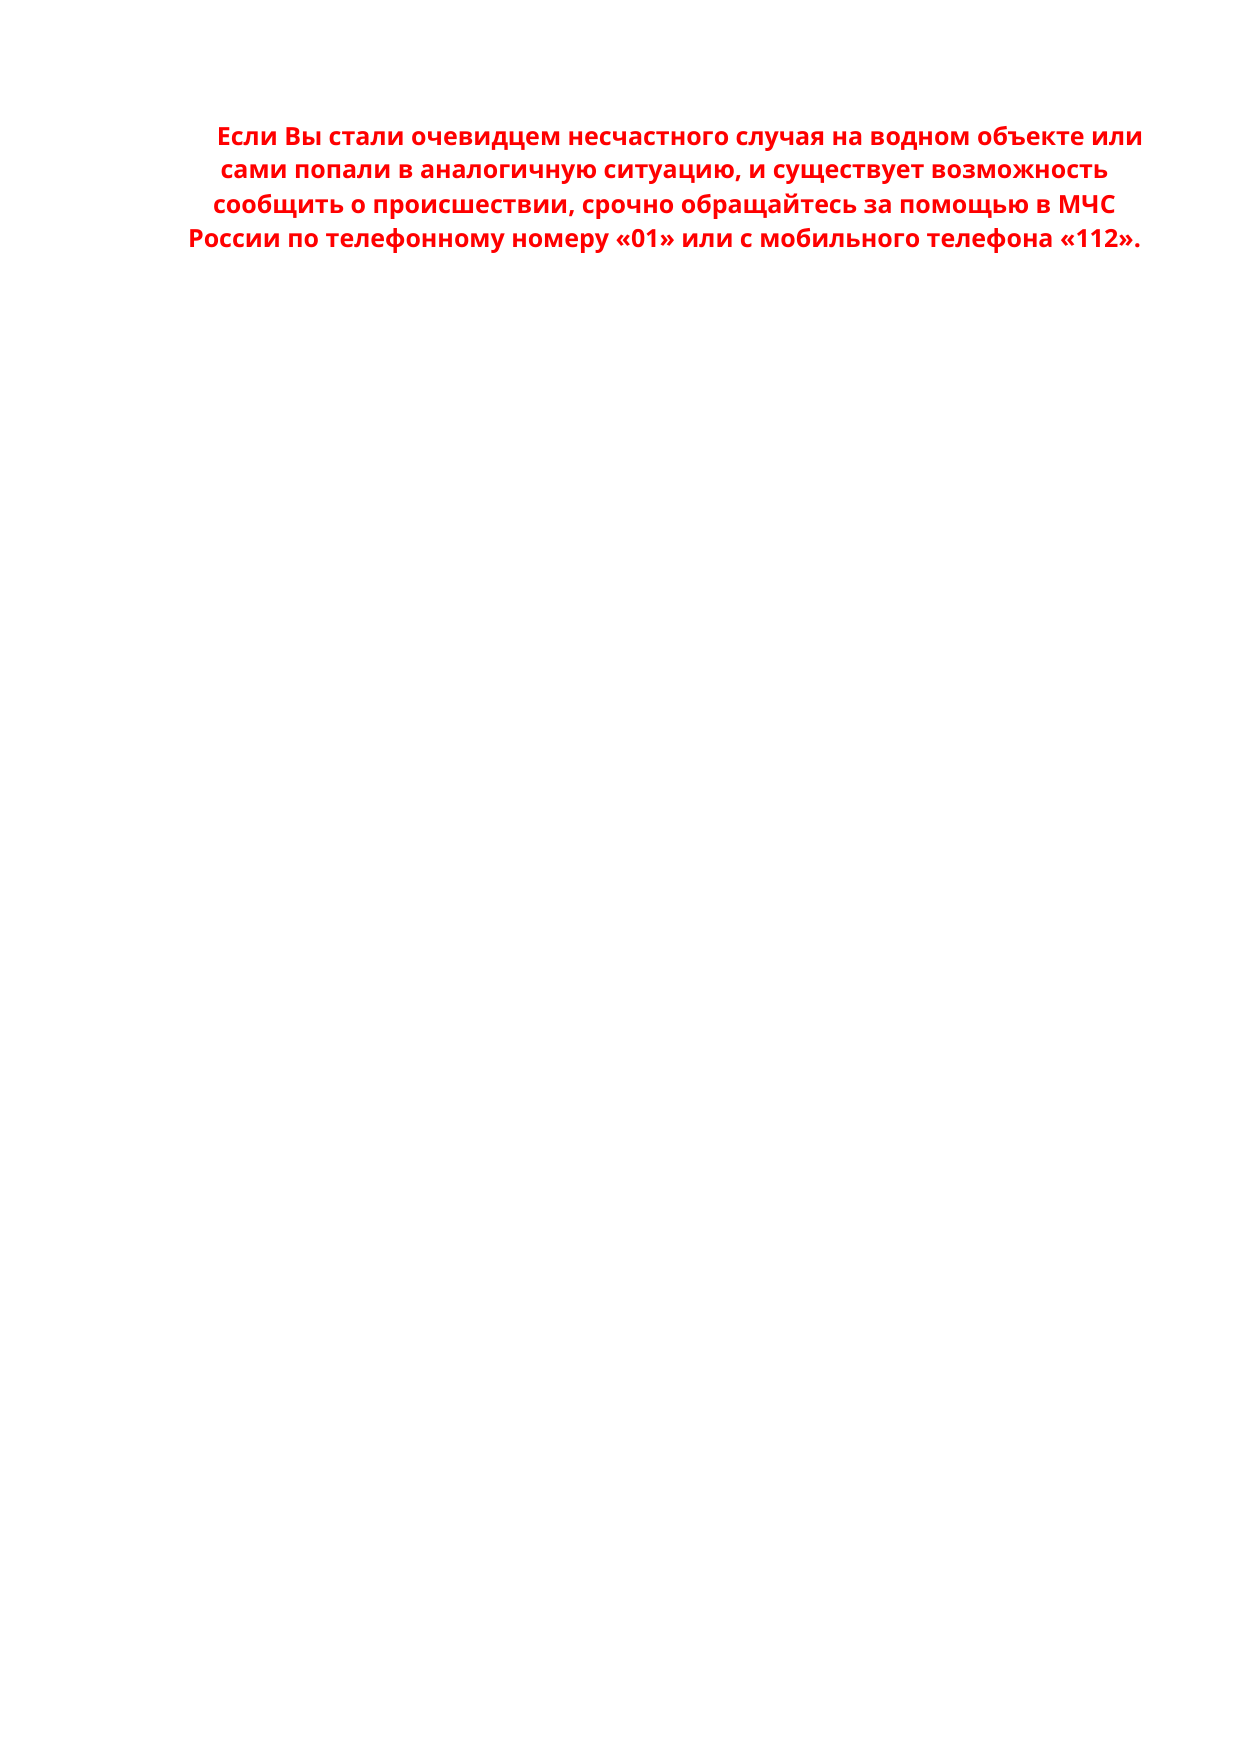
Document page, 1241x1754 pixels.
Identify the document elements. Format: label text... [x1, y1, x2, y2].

text Если Вы стали очевидцем несчастного случая на водном объекте или сами попали в аналогичную ситуацию, и существует возможность сообщить о происшествии, срочно обращайтесь за помощью в МЧС России по телефонному номеру «01» или с мобильного телефона «112». [177, 118, 1152, 254]
